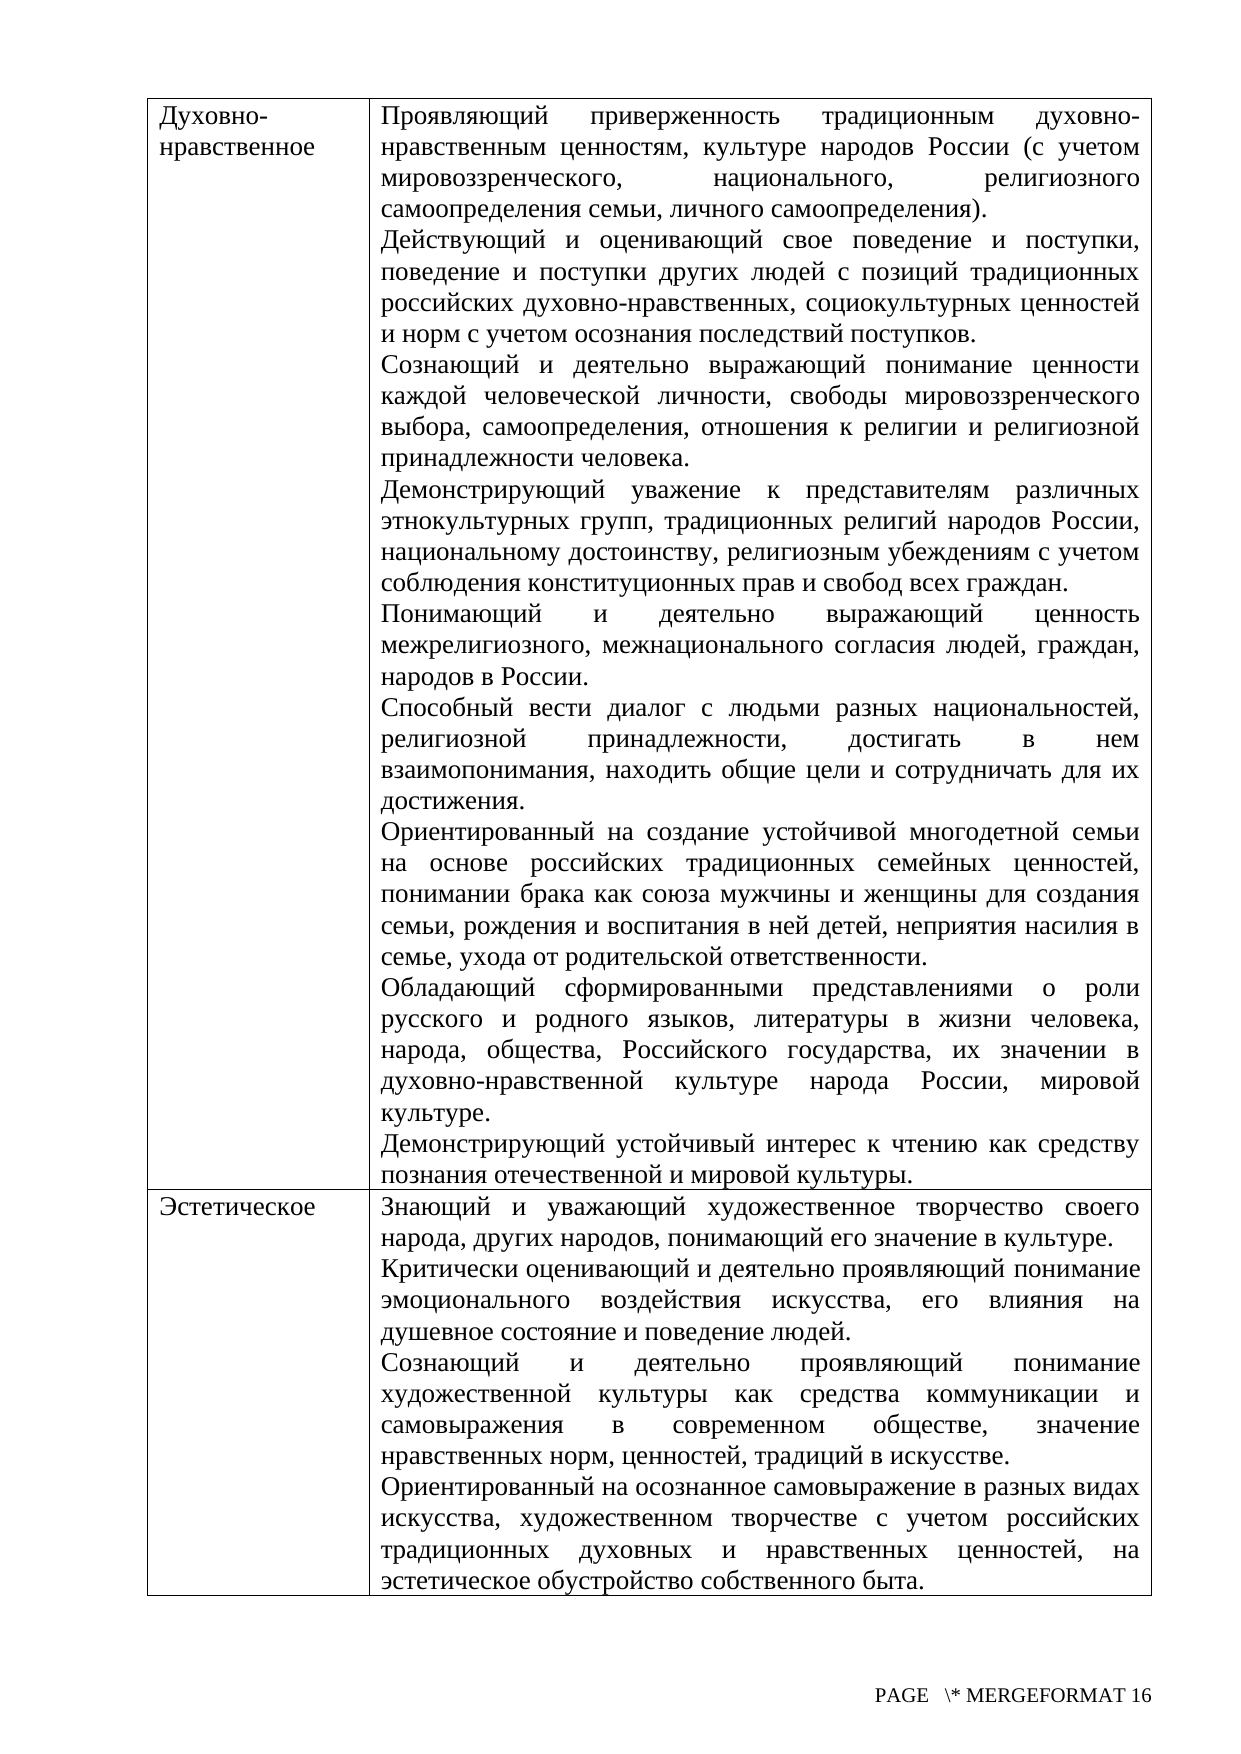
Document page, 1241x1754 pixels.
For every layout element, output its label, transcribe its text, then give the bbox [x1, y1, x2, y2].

table_cell Проявляющий приверженность традиционным духовно-нравственным ценностям, культуре народов России (с учетом мировоззренческого, национального, религиозного самоопределения семьи, личного самоопределения). Действующий и оценивающий свое поведение и поступки, поведение и поступки других людей с позиций традиционных российских духовно-нравственных, социокультурных ценностей и норм с учетом осознания последствий поступков. Сознающий и деятельно выражающий понимание ценности каждой человеческой личности, свободы мировоззренческого выбора, самоопределения, отношения к религии и религиозной принадлежности человека. Демонстрирующий уважение к представителям различных этнокультурных групп, традиционных религий народов России, национальному достоинству, религиозным убеждениям с учетом соблюдения конституционных прав и свобод всех граждан. Понимающий и деятельно выражающий ценность межрелигиозного, межнационального согласия людей, граждан, народов в России. Способный вести диалог с людьми разных национальностей, религиозной принадлежности, достигать в нем взаимопонимания, находить общие цели и сотрудничать для их достижения. Ориентированный на создание устойчивой многодетной семьи на основе российских традиционных семейных ценностей, понимании брака как союза мужчины и женщины для создания семьи, рождения и воспитания в ней детей, неприятия насилия в семье, ухода от родительской ответственности. Обладающий сформированными представлениями о роли русского и родного языков, литературы в жизни человека, народа, общества, Российского государства, их значении в духовно-нравственной культуре народа России, мировой культуре. Демонстрирующий устойчивый интерес к чтению как средству познания отечественной и мировой культуры. [370, 99, 1151, 1189]
table_cell Эстетическое [148, 1190, 369, 1595]
table_cell Духовно-нравственное [148, 99, 369, 1189]
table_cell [370, 1190, 1151, 1595]
